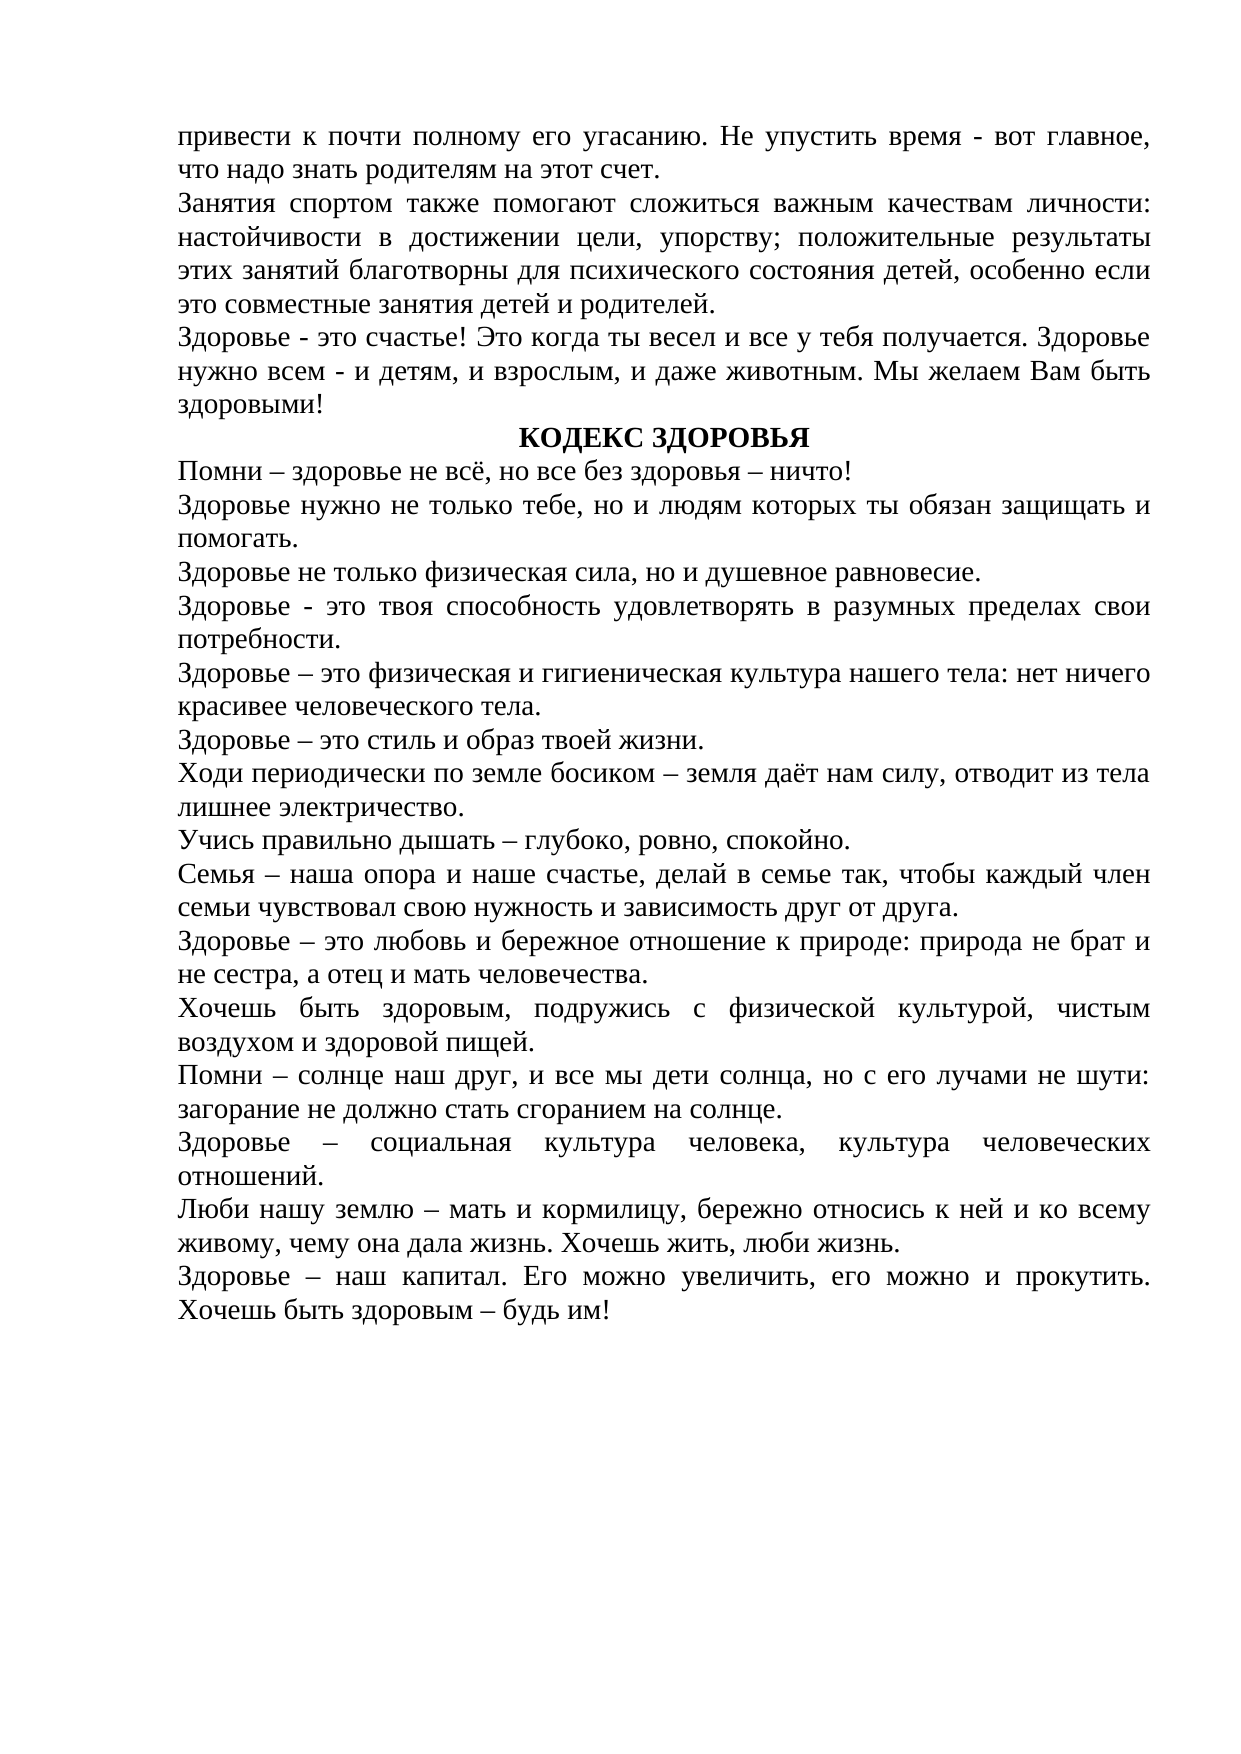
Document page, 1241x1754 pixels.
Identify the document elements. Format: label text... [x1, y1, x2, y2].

text Здоровье нужно не только тебе, но и людям которых ты обязан защищать и помогать. [177, 487, 1152, 554]
text КОДЕКС ЗДОРОВЬЯ [177, 420, 1152, 453]
text Здоровье – наш капитал. Его можно увеличить, его можно и прокутить. Хочешь быть здоровым – будь им! [177, 1258, 1152, 1326]
text Семья – наша опора и наше счастье, делай в семье так, чтобы каждый член семьи чувствовал свою нужность и зависимость друг от друга. [177, 856, 1152, 923]
text Занятия спортом также помогают сложиться важным качествам личности: настойчивости в достижении цели, упорству; положительные результаты этих занятий благотворны для психического состояния детей, особенно если это совместные занятия детей и родителей. [177, 185, 1152, 319]
text Учись правильно дышать – глубоко, ровно, спокойно. [177, 822, 1152, 856]
text Помни – солнце наш друг, и все мы дети солнца, но с его лучами не шути: загорание не должно стать сгоранием на солнце. [177, 1057, 1152, 1124]
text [177, 118, 1152, 185]
text Помни – здоровье не всё, но все без здоровья – ничто! [177, 453, 1152, 487]
text Здоровье - это счастье! Это когда ты весел и все у тебя получается. Здоровье нужно всем - и детям, и взрослым, и даже животным. Мы желаем Вам быть здоровыми! [177, 319, 1152, 420]
text Здоровье - это твоя способность удовлетворять в разумных пределах свои потребности. [177, 588, 1152, 655]
text Здоровье – это стиль и образ твоей жизни. [177, 722, 1152, 755]
text Ходи периодически по земле босиком – земля даёт нам силу, отводит из тела лишнее электричество. [177, 755, 1152, 822]
text Здоровье не только физическая сила, но и душевное равновесие. [177, 554, 1152, 588]
text Люби нашу землю – мать и кормилицу, бережно относись к ней и ко всему живому, чему она дала жизнь. Хочешь жить, люби жизнь. [177, 1191, 1152, 1258]
text Здоровье – это любовь и бережное отношение к природе: природа не брат и не сестра, а отец и мать человечества. [177, 923, 1152, 990]
text Здоровье – социальная культура человека, культура человеческих отношений. [177, 1124, 1152, 1191]
text Здоровье – это физическая и гигиеническая культура нашего тела: нет ничего красивее человеческого тела. [177, 655, 1152, 722]
text Хочешь быть здоровым, подружись с физической культурой, чистым воздухом и здоровой пищей. [177, 990, 1152, 1057]
